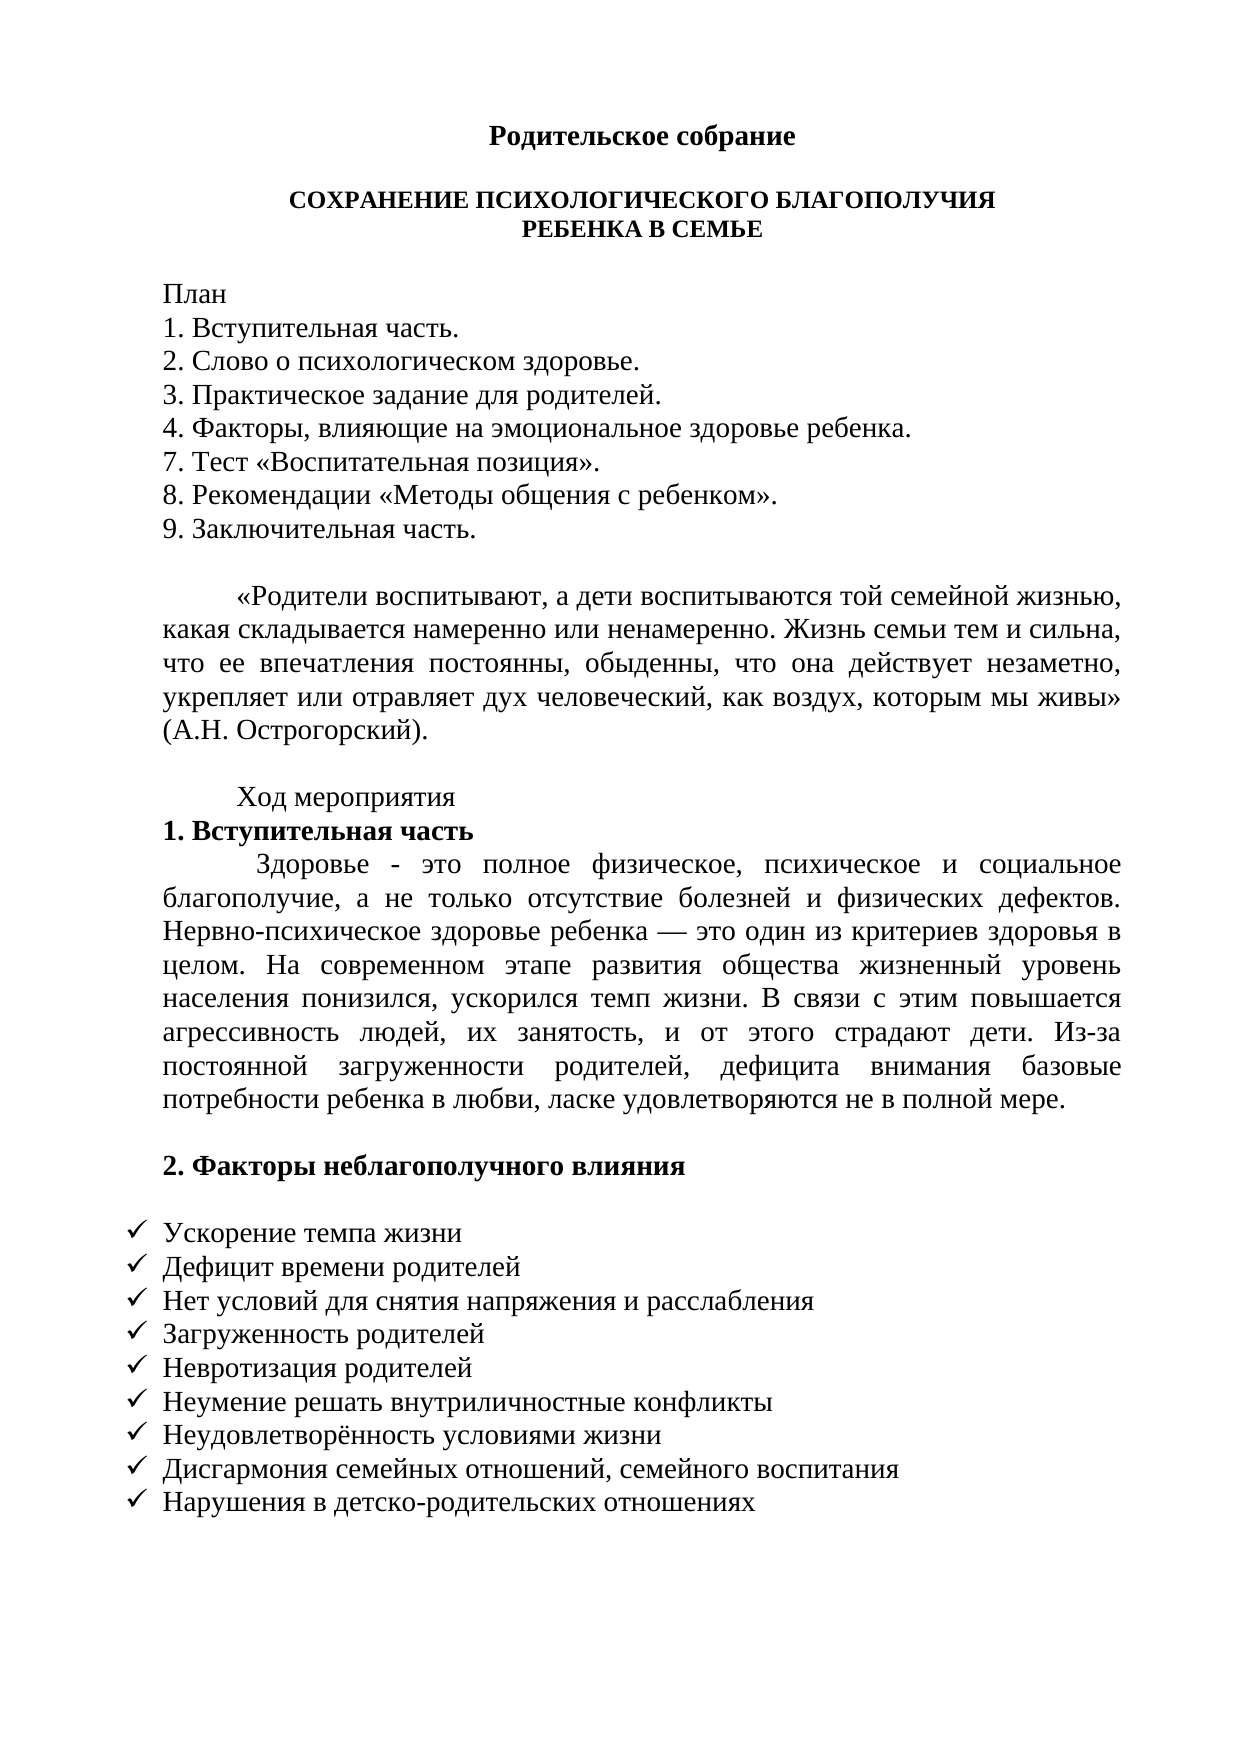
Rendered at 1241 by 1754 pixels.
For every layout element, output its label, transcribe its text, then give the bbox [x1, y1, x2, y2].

list Неудовлетворённость условиями жизни [125, 1417, 1122, 1451]
text 4. Факторы, влияющие на эмоциональное здоровье ребенка. [162, 410, 1122, 444]
text 2. Факторы неблагополучного влияния [162, 1148, 1122, 1182]
text Ход мероприятия [162, 779, 1122, 813]
list Нет условий для снятия напряжения и расслабления [125, 1283, 1122, 1316]
text СОХРАНЕНИЕ ПСИХОЛОГИЧЕСКОГО БЛАГОПОЛУЧИЯ [162, 185, 1122, 214]
text «Родители воспитывают, а дети воспитываются той семейной жизнью, какая складывается намеренно или ненамеренно. Жизнь семьи тем и сильна, что ее впечатления постоянны, обыденны, что она действует незаметно, укрепляет или отравляет дух человеческий, как воздух, которым мы живы» (А.Н. Острогорский). [162, 578, 1122, 746]
text Здоровье - это полное физическое, психическое и социальное благополучие, а не только отсутствие болезней и физических дефектов. Нервно-психическое здоровье ребенка — это один из критериев здоровья в целом. На современном этапе развития общества жизненный уровень населения понизился, ускорился темп жизни. В связи с этим повышается агрессивность людей, их занятость, и от этого страдают дети. Из-за постоянной загруженности родителей, дефицита внимания базовые потребности ребенка в любви, ласке удовлетворяются не в полной мере. [162, 846, 1122, 1115]
list Ускорение темпа жизни [125, 1215, 1122, 1249]
text РЕБЕНКА В СЕМЬЕ [162, 214, 1122, 243]
text Родительское собрание [162, 118, 1122, 152]
list Загруженность родителей [125, 1316, 1122, 1350]
list Дисгармония семейных отношений, семейного воспитания [125, 1451, 1122, 1484]
text 3. Практическое задание для родителей. [162, 377, 1122, 410]
list Дефицит времени родителей [125, 1249, 1122, 1283]
list Неумение решать внутриличностные конфликты [125, 1384, 1122, 1417]
text 1. Вступительная часть. [162, 310, 1122, 343]
text 1. Вступительная часть [162, 813, 1122, 846]
text 9. Заключительная часть. [162, 511, 1122, 544]
text 8. Рекомендации «Методы общения с ребенком». [162, 477, 1122, 511]
text 7. Тест «Воспитательная позиция». [162, 444, 1122, 477]
text План [162, 276, 1122, 310]
text 2. Слово о психологическом здоровье. [162, 343, 1122, 377]
list Невротизация родителей [125, 1350, 1122, 1384]
list Нарушения в детско-родительских отношениях [125, 1484, 1122, 1518]
